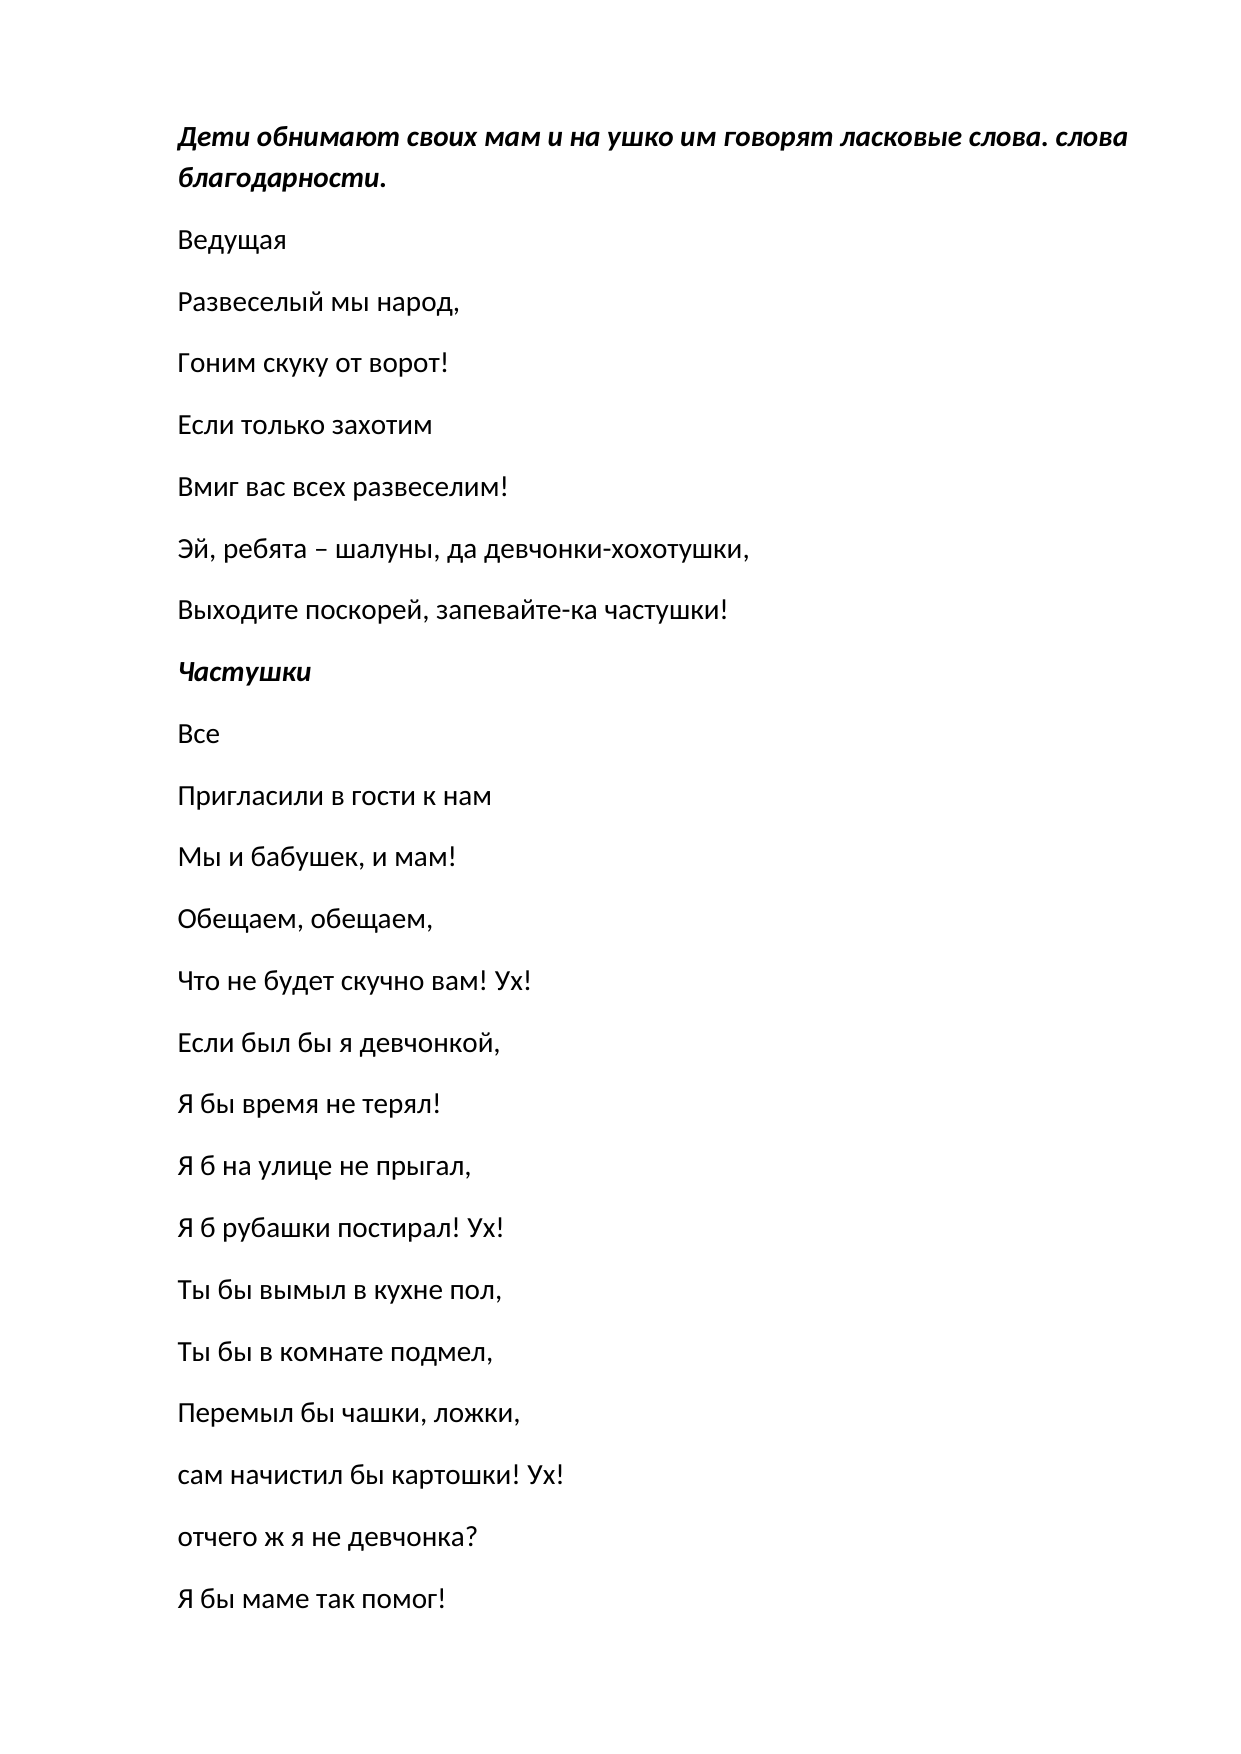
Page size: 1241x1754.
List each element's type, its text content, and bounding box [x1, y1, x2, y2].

text Я бы время не терял! [177, 1086, 1152, 1121]
text Ты бы в комнате подмел, [177, 1333, 1152, 1368]
text Гоним скуку от ворот! [177, 344, 1152, 380]
text Ведущая [177, 221, 1152, 256]
text Вмиг вас всех развеселим! [177, 468, 1152, 503]
text Дети обнимают своих мам и на ушко им говорят ласковые слова. слова благодарности. [177, 118, 1152, 195]
text Частушки [177, 653, 1152, 689]
text Что не будет скучно вам! Ух! [177, 962, 1152, 998]
text Я бы маме так помог! [177, 1580, 1152, 1615]
text Развеселый мы народ, [177, 283, 1152, 318]
text Ты бы вымыл в кухне пол, [177, 1271, 1152, 1307]
text Выходите поскорей, запевайте-ка частушки! [177, 591, 1152, 627]
text Обещаем, обещаем, [177, 900, 1152, 936]
text Пригласили в гости к нам [177, 777, 1152, 812]
text Перемыл бы чашки, ложки, [177, 1394, 1152, 1430]
text Мы и бабушек, и мам! [177, 838, 1152, 874]
text отчего ж я не девчонка? [177, 1518, 1152, 1554]
text Если был бы я девчонкой, [177, 1024, 1152, 1059]
text Я б на улице не прыгал, [177, 1147, 1152, 1183]
text Эй, ребята – шалуны, да девчонки-хохотушки, [177, 530, 1152, 565]
text Я б рубашки постирал! Ух! [177, 1209, 1152, 1245]
text Все [177, 715, 1152, 751]
text сам начистил бы картошки! Ух! [177, 1456, 1152, 1492]
text Если только захотим [177, 406, 1152, 442]
